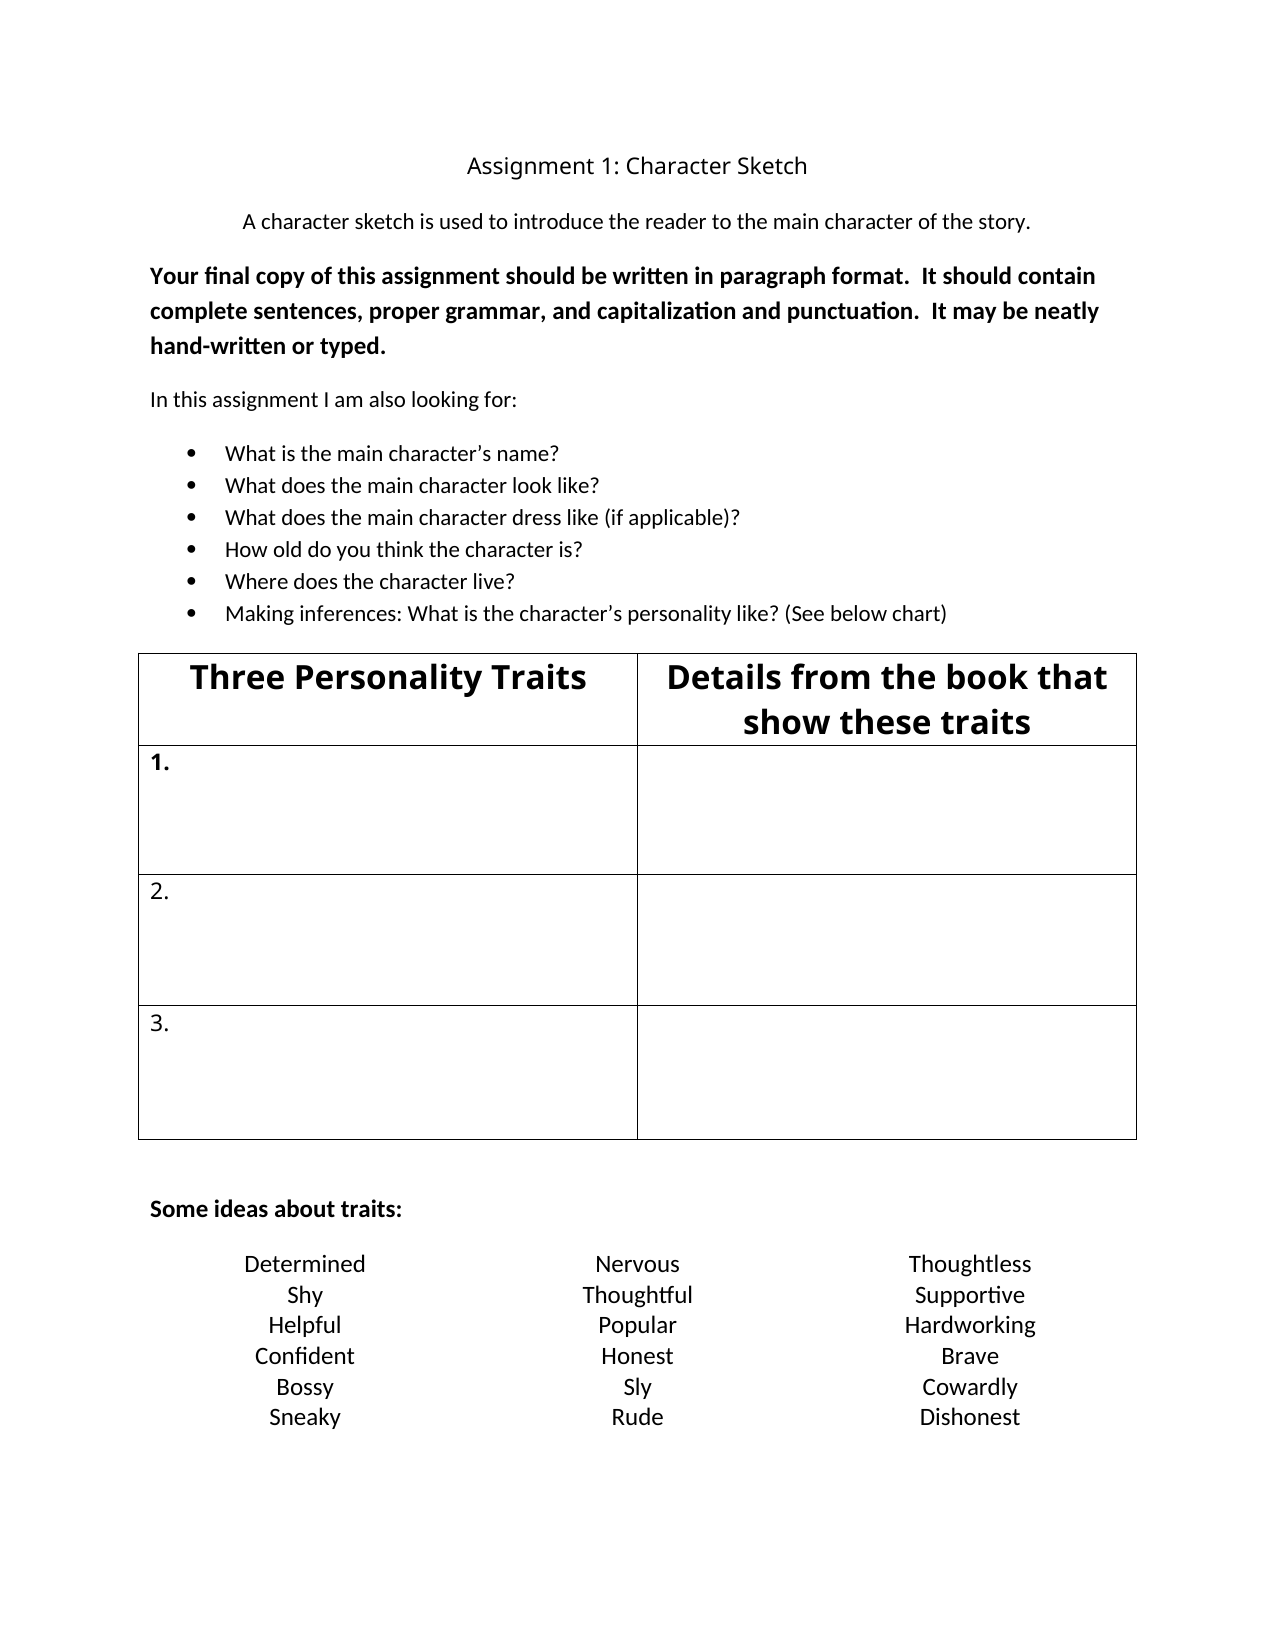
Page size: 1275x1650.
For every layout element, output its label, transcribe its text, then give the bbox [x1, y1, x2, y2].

table_cell Bossy [139, 1371, 471, 1401]
table_cell Sly [471, 1371, 804, 1401]
table_cell Brave [804, 1340, 1136, 1371]
text Assignment 1: Character Sketch [150, 150, 1125, 181]
table_cell 1. [139, 746, 637, 874]
table_cell Popular [471, 1310, 804, 1340]
table_cell Confident [139, 1340, 471, 1371]
table_cell 2. [139, 875, 637, 1005]
table_cell Supportive [804, 1279, 1136, 1309]
table_cell Helpful [139, 1310, 471, 1340]
table_cell [638, 746, 1136, 874]
table_cell Shy [139, 1279, 471, 1309]
list Making inferences: What is the character’s personality like? (See below chart) [187, 599, 1125, 628]
list What does the main character look like? [187, 471, 1125, 499]
table_header Thoughtless [804, 1249, 1136, 1279]
table_header Nervous [471, 1249, 804, 1279]
table_header Details from the book that show these traits [638, 654, 1136, 744]
table_cell [638, 1006, 1136, 1139]
table_cell Dishonest [804, 1401, 1136, 1432]
text A character sketch is used to introduce the reader to the main character of the story. [150, 207, 1125, 235]
table_cell Cowardly [804, 1371, 1136, 1401]
text Your final copy of this assignment should be written in paragraph format. It should contain complete sentences, proper grammar, and capitalization and punctuation. It may be neatly hand-written or typed. [150, 260, 1125, 360]
table_cell 3. [139, 1006, 637, 1139]
list What does the main character dress like (if applicable)? [187, 503, 1125, 531]
list What is the main character’s name? [187, 439, 1125, 467]
table_header Determined [139, 1249, 471, 1279]
table_header Three Personality Traits [139, 654, 637, 744]
table_cell Rude [471, 1401, 804, 1432]
table_cell [638, 875, 1136, 1005]
text Some ideas about traits: [150, 1193, 1125, 1223]
table_cell Honest [471, 1340, 804, 1371]
list How old do you think the character is? [187, 535, 1125, 563]
text In this assignment I am also looking for: [150, 386, 1125, 414]
list Where does the character live? [187, 567, 1125, 595]
table_cell Hardworking [804, 1310, 1136, 1340]
table_cell Thoughtful [471, 1279, 804, 1309]
table_cell Sneaky [139, 1401, 471, 1432]
